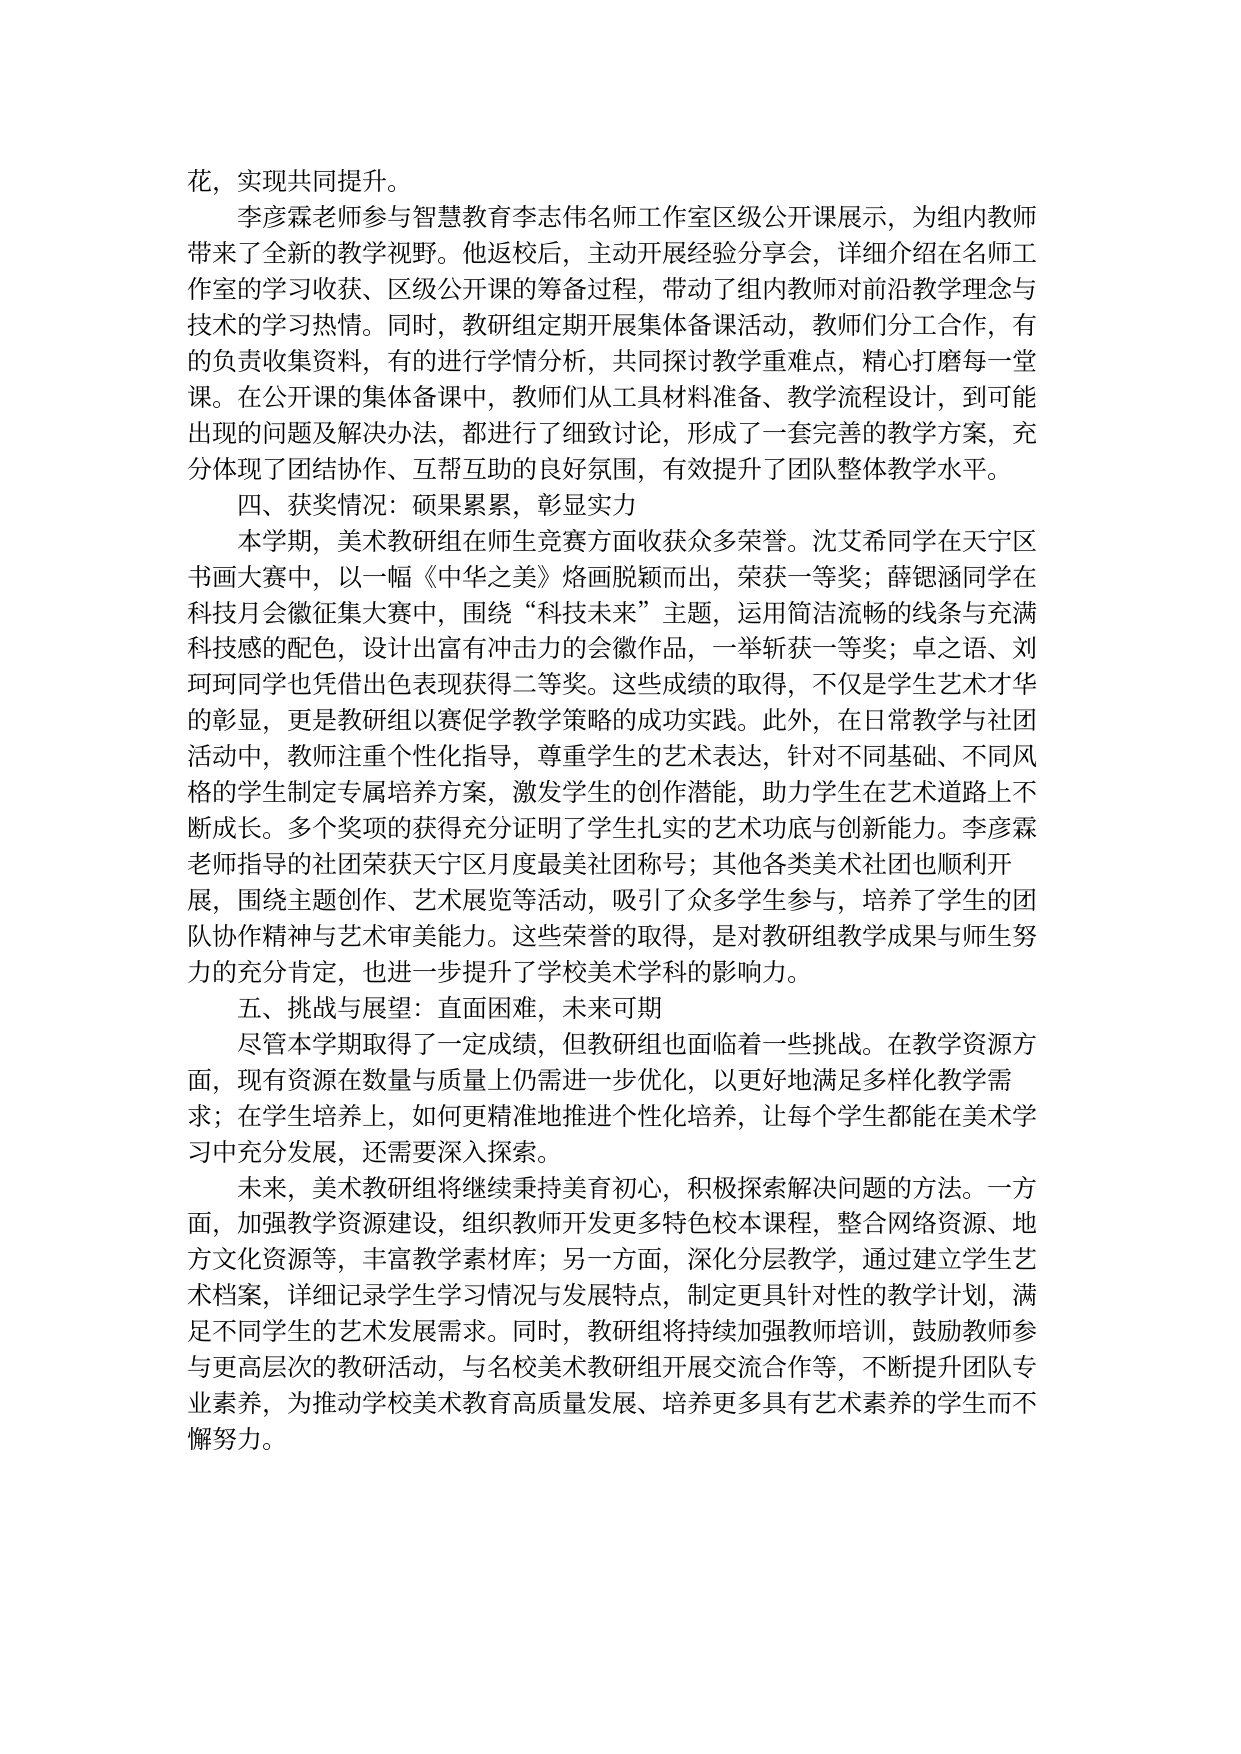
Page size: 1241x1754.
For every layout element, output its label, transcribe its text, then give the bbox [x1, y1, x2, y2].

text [187, 162, 1053, 198]
text 五、挑战与展望：直面困难，未来可期 [187, 988, 1053, 1024]
text 李彦霖老师参与智慧教育李志伟名师工作室区级公开课展示，为组内教师带来了全新的教学视野。他返校后，主动开展经验分享会，详细介绍在名师工作室的学习收获、区级公开课的筹备过程，带动了组内教师对前沿教学理念与技术的学习热情。同时，教研组定期开展集体备课活动，教师们分工合作，有的负责收集资料，有的进行学情分析，共同探讨教学重难点，精心打磨每一堂课。在公开课的集体备课中，教师们从工具材料准备、教学流程设计，到可能出现的问题及解决办法，都进行了细致讨论，形成了一套完善的教学方案，充分体现了团结协作、互帮互助的良好氛围，有效提升了团队整体教学水平。 [187, 198, 1053, 485]
text 未来，美术教研组将继续秉持美育初心，积极探索解决问题的方法。一方面，加强教学资源建设，组织教师开发更多特色校本课程，整合网络资源、地方文化资源等，丰富教学素材库；另一方面，深化分层教学，通过建立学生艺术档案，详细记录学生学习情况与发展特点，制定更具针对性的教学计划，满足不同学生的艺术发展需求。同时，教研组将持续加强教师培训，鼓励教师参与更高层次的教研活动，与名校美术教研组开展交流合作等，不断提升团队专业素养，为推动学校美术教育高质量发展、培养更多具有艺术素养的学生而不懈努力。 [187, 1168, 1053, 1456]
text 四、获奖情况：硕果累累，彰显实力 [187, 485, 1053, 521]
text 本学期，美术教研组在师生竞赛方面收获众多荣誉。沈艾希同学在天宁区书画大赛中，以一幅《中华之美》烙画脱颖而出，荣获一等奖；薛锶涵同学在科技月会徽征集大赛中，围绕“科技未来”主题，运用简洁流畅的线条与充满科技感的配色，设计出富有冲击力的会徽作品，一举斩获一等奖；卓之语、刘珂珂同学也凭借出色表现获得二等奖。这些成绩的取得，不仅是学生艺术才华的彰显，更是教研组以赛促学教学策略的成功实践。此外，在日常教学与社团活动中，教师注重个性化指导，尊重学生的艺术表达，针对不同基础、不同风格的学生制定专属培养方案，激发学生的创作潜能，助力学生在艺术道路上不断成长。多个奖项的获得充分证明了学生扎实的艺术功底与创新能力。李彦霖老师指导的社团荣获天宁区月度最美社团称号；其他各类美术社团也顺利开展，围绕主题创作、艺术展览等活动，吸引了众多学生参与，培养了学生的团队协作精神与艺术审美能力。这些荣誉的取得，是对教研组教学成果与师生努力的充分肯定，也进一步提升了学校美术学科的影响力。 [187, 521, 1053, 988]
text 尽管本学期取得了一定成绩，但教研组也面临着一些挑战。在教学资源方面，现有资源在数量与质量上仍需进一步优化，以更好地满足多样化教学需求；在学生培养上，如何更精准地推进个性化培养，让每个学生都能在美术学习中充分发展，还需要深入探索。 [187, 1024, 1053, 1168]
